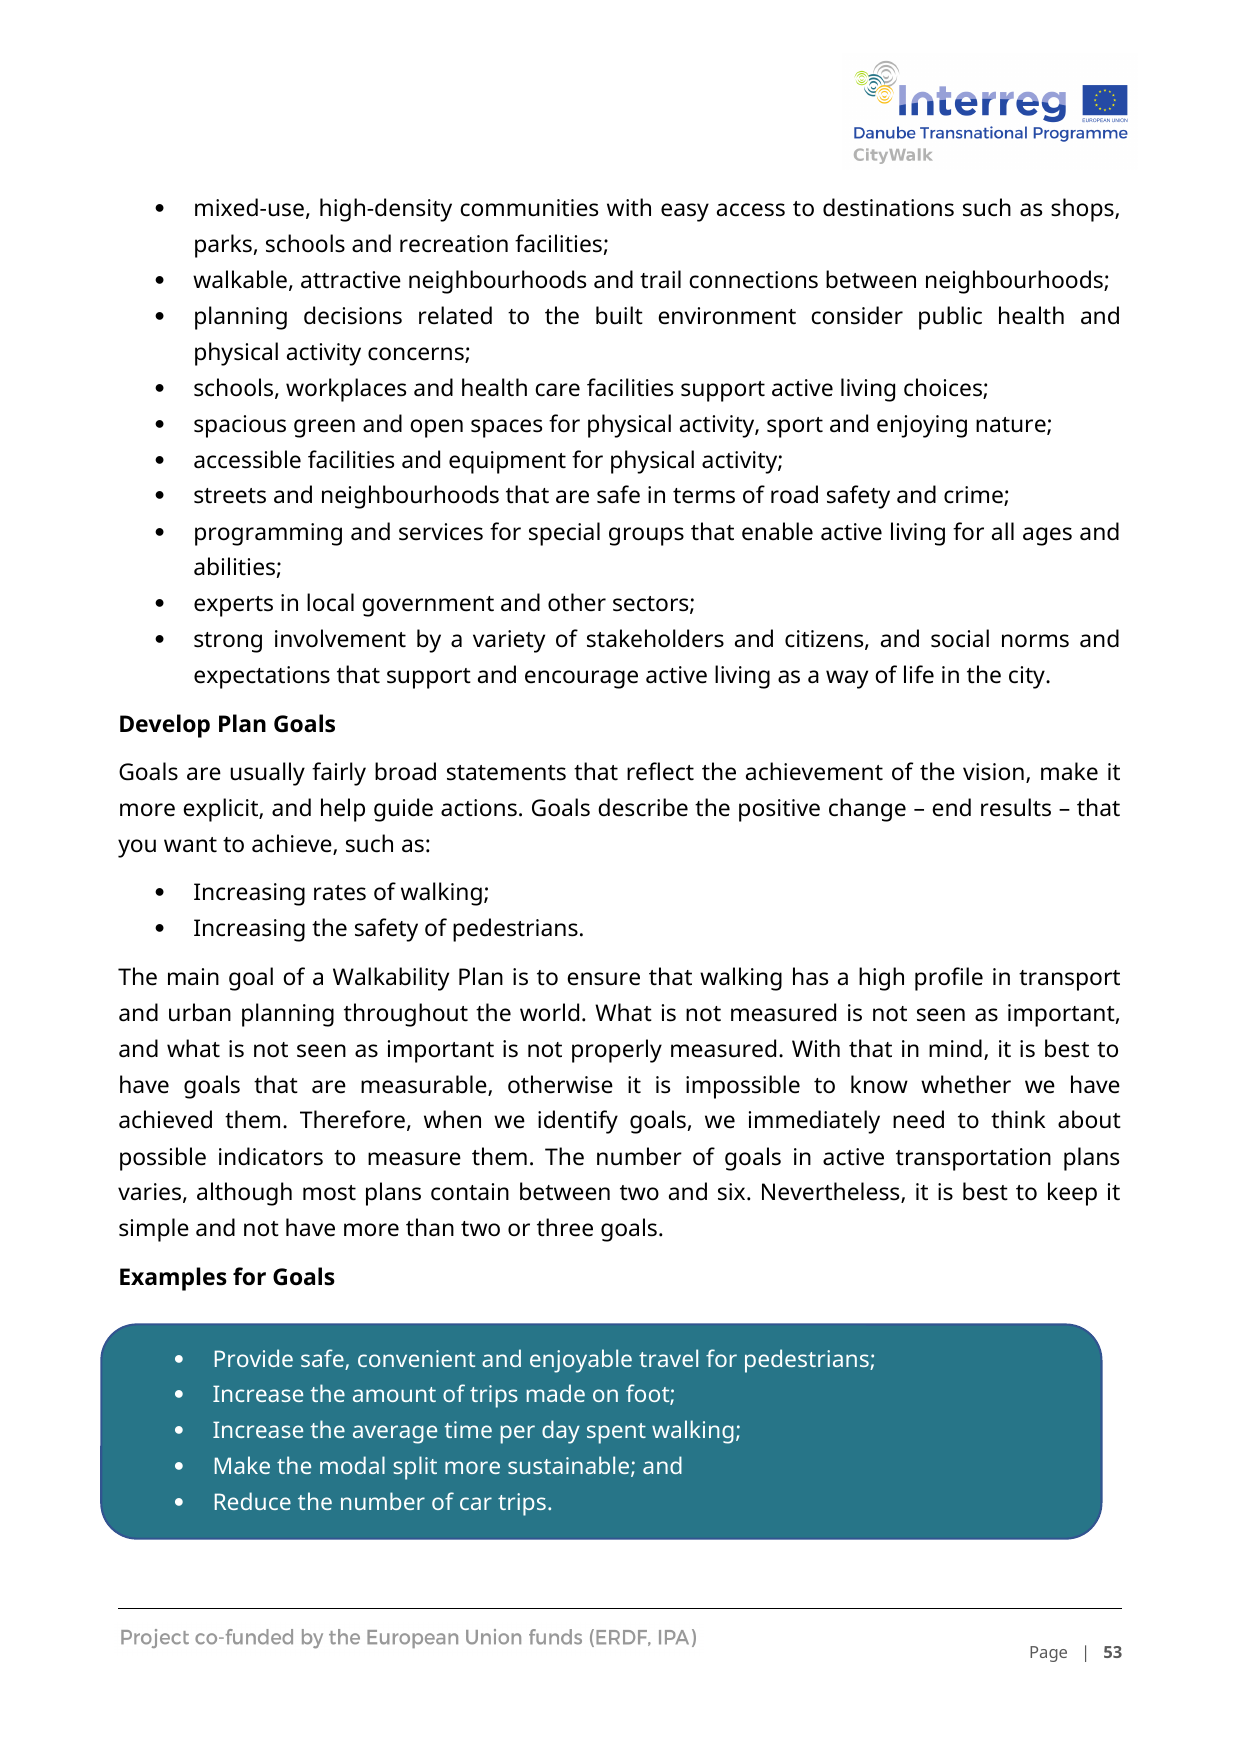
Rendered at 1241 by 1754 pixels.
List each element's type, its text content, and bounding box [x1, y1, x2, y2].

list walkable, attractive neighbourhoods and trail connections between neighbourhoods; [156, 264, 1122, 295]
picture [842, 53, 1138, 170]
list programming and services for special groups that enable active living for all ages and abilities; [156, 515, 1122, 583]
list planning decisions related to the built environment consider public health and physical activity concerns; [156, 300, 1122, 367]
list Increasing rates of walking; [156, 876, 1122, 908]
text The main goal of a Walkability Plan is to ensure that walking has a high profile in transport and urban planning throughout the world. What is not measured is not seen as important, and what is not seen as important is not properly measured. With that in mind, it is best to have goals that are measurable, otherwise it is impossible to know whether we have achieved them. Therefore, when we identify goals, we immediately need to think about possible indicators to measure them. The number of goals in active transportation plans varies, although most plans contain between two and six. Nevertheless, it is best to keep it simple and not have more than two or three goals. [118, 961, 1122, 1243]
list schools, workplaces and health care facilities support active living choices; [156, 372, 1122, 403]
list Increasing the safety of pedestrians. [156, 912, 1122, 943]
list Examples for Goals [118, 1261, 1122, 1292]
list mixed-use, high-density communities with easy access to destinations such as shops, parks, schools and recreation facilities; [156, 192, 1122, 259]
picture [113, 1622, 704, 1656]
text Goals are usually fairly broad statements that reflect the achievement of the vision, make it more explicit, and help guide actions. Goals describe the positive change – end results – that you want to achieve, such as: [118, 756, 1122, 859]
text Develop Plan Goals [118, 708, 1122, 739]
list experts in local government and other sectors; [156, 587, 1122, 618]
list spacious green and open spaces for physical activity, sport and enjoying nature; [156, 408, 1122, 439]
list streets and neighbourhoods that are safe in terms of road safety and crime; [156, 479, 1122, 511]
list strong involvement by a variety of stakeholders and citizens, and social norms and expectations that support and encourage active living as a way of life in the city. [156, 623, 1122, 690]
list accessible facilities and equipment for physical activity; [156, 443, 1122, 475]
